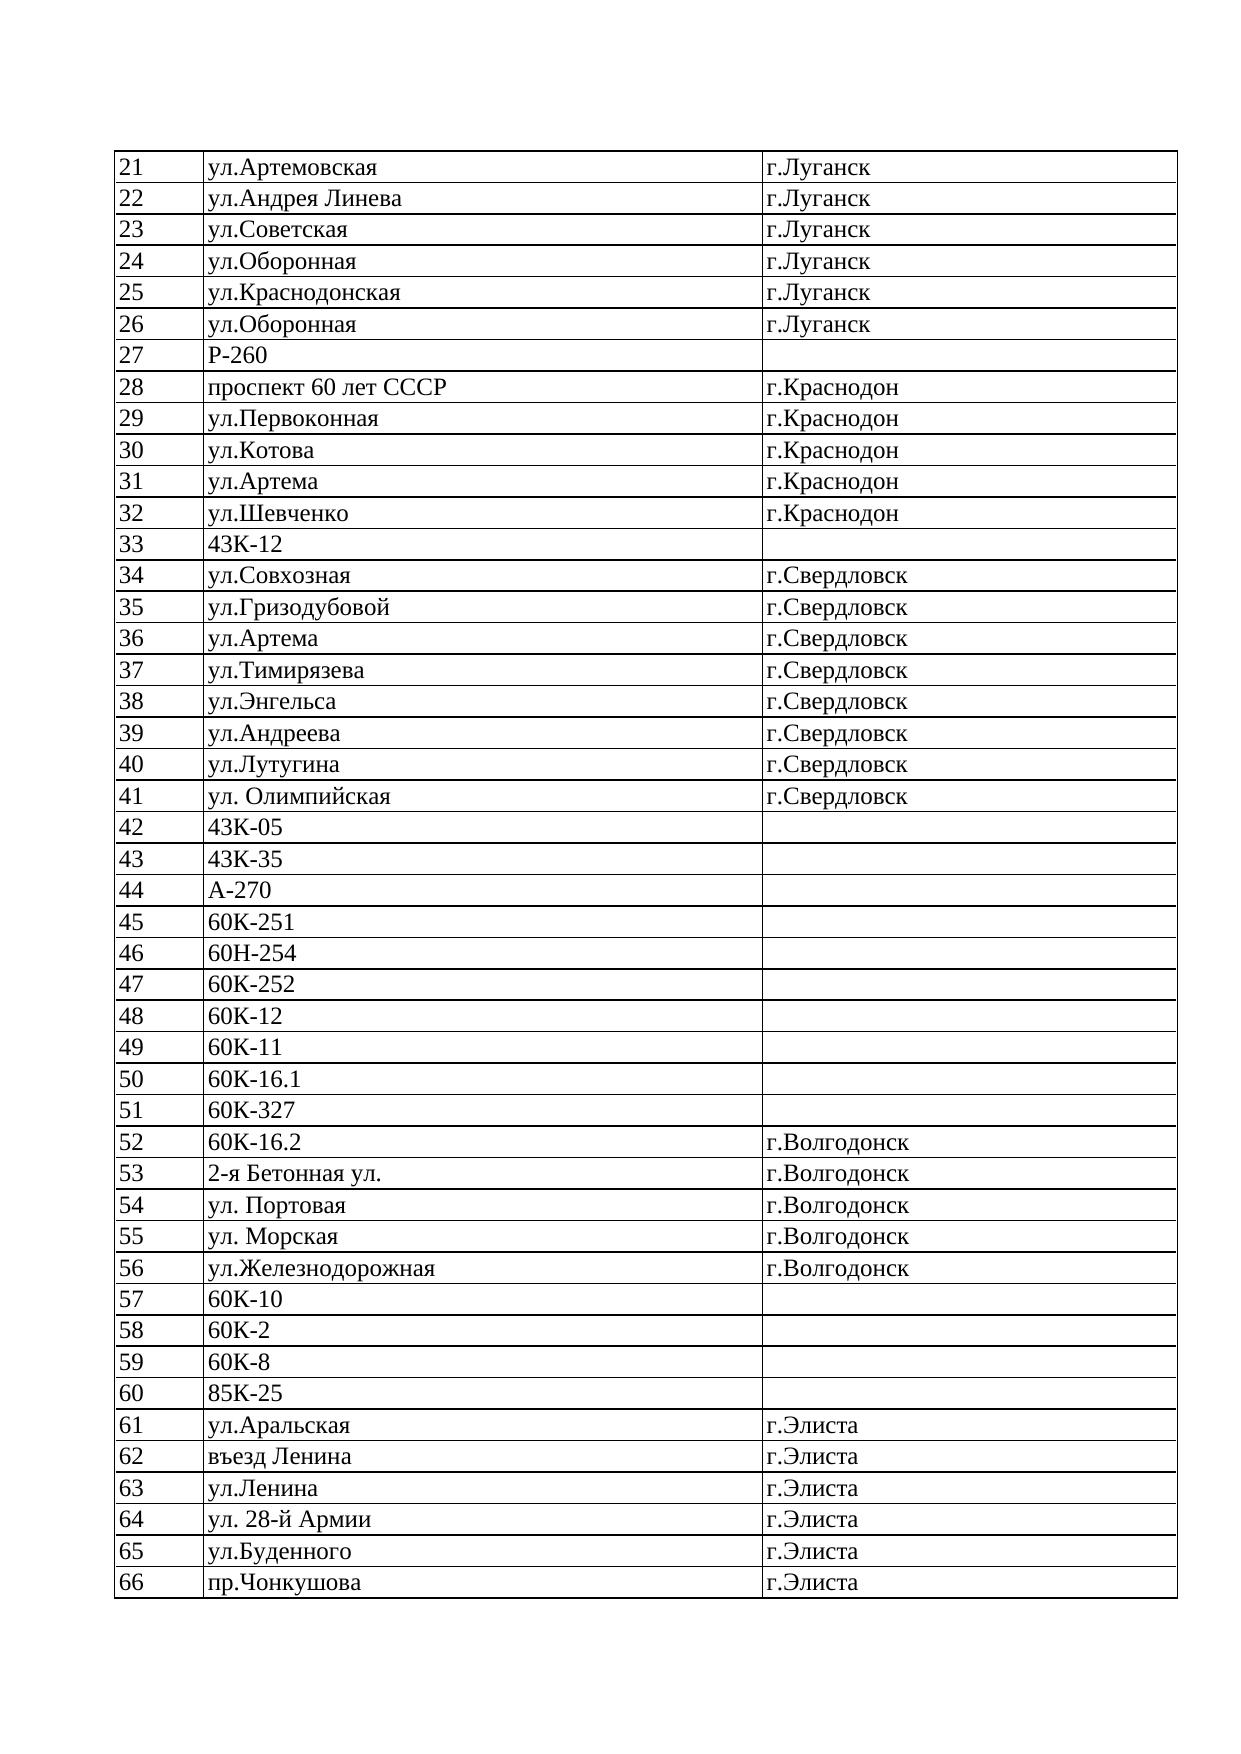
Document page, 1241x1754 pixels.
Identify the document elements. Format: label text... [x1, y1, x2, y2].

table_cell г.Свердловск [763, 559, 1177, 590]
table_cell ул.Первоконная [204, 403, 762, 433]
table_cell г.Элиста [763, 1440, 1177, 1471]
table_cell 41 [115, 780, 203, 811]
table_cell 34 [115, 560, 203, 590]
table_cell ул.Оборонная [204, 246, 762, 276]
table_cell 43 [115, 843, 203, 873]
table_cell ул.Тимирязева [204, 655, 762, 685]
table_cell 60К-16.1 [204, 1064, 762, 1094]
table_cell 49 [115, 1032, 203, 1062]
table_cell 32 [115, 497, 203, 527]
table_cell [763, 1314, 1177, 1345]
table_cell ул.Советская [204, 215, 762, 244]
table_cell г.Свердловск [763, 685, 1177, 716]
table_cell ул.Краснодонская [204, 277, 762, 307]
table_cell 51 [115, 1095, 203, 1125]
table_cell 40 [115, 749, 203, 779]
table_cell 26 [115, 308, 203, 339]
table_cell г.Элиста [763, 1408, 1177, 1440]
table_cell 60К-8 [204, 1347, 762, 1377]
table_cell [763, 936, 1177, 968]
table_cell 31 [115, 466, 203, 496]
table_cell 60К-16.2 [204, 1127, 762, 1157]
table_cell 25 [115, 277, 203, 307]
table_cell г.Луганск [763, 307, 1177, 339]
table_cell ул. 28-й Армии [204, 1504, 762, 1534]
table_cell [763, 999, 1177, 1031]
table_cell 65 [115, 1535, 203, 1566]
table_cell 85К-25 [204, 1378, 762, 1408]
table_cell 60К-12 [204, 1001, 762, 1031]
table_cell г.Свердловск [763, 716, 1177, 748]
table_cell 60К-252 [204, 970, 762, 999]
table_cell 52 [115, 1126, 203, 1157]
table_cell г.Луганск [763, 213, 1177, 244]
table_cell 56 [115, 1252, 203, 1282]
table_cell г.Волгодонск [763, 1157, 1177, 1188]
table_cell ул.Гризодубовой [204, 592, 762, 622]
table_cell ул. Олимпийская [204, 781, 762, 811]
table_cell 44 [115, 875, 203, 905]
table_cell 64 [115, 1504, 203, 1534]
table_cell 28 [115, 371, 203, 402]
table_cell 24 [115, 245, 203, 276]
table_cell пр.Чонкушова [204, 1567, 762, 1597]
table_cell 35 [115, 591, 203, 622]
table_cell г.Краснодон [763, 433, 1177, 464]
table_cell [763, 1094, 1177, 1125]
table_cell ул.Котова [204, 435, 762, 464]
table_cell ул.Совхозная [204, 561, 762, 590]
table_cell 43К-05 [204, 812, 762, 842]
table_cell 36 [115, 623, 203, 653]
table_cell А-270 [204, 875, 762, 905]
table_cell г.Свердловск [763, 590, 1177, 622]
table_cell 54 [115, 1189, 203, 1219]
table_cell г.Краснодон [763, 402, 1177, 433]
table_cell 37 [115, 654, 203, 685]
table_cell г.Свердловск [763, 622, 1177, 653]
table_cell г.Волгодонск [763, 1125, 1177, 1157]
table_cell ул. Морская [204, 1221, 762, 1251]
table_cell 60К-11 [204, 1032, 762, 1062]
table_cell ул.Артема [204, 623, 762, 653]
table_cell 60Н-254 [204, 938, 762, 968]
table_cell [763, 1377, 1177, 1408]
table_cell 21 [115, 152, 203, 181]
table_cell г.Элиста [763, 1471, 1177, 1503]
table_cell 60К-10 [204, 1284, 762, 1314]
table_cell г.Луганск [763, 276, 1177, 307]
table_cell ул.Андреева [204, 718, 762, 748]
table_cell 48 [115, 1000, 203, 1031]
table_cell 63 [115, 1472, 203, 1503]
table_cell г.Краснодон [763, 370, 1177, 402]
table_cell 29 [115, 403, 203, 433]
table_cell 2-я Бетонная ул. [204, 1158, 762, 1188]
table_cell г.Свердловск [763, 748, 1177, 779]
table_cell 55 [115, 1221, 203, 1251]
table_cell 38 [115, 686, 203, 716]
table_cell ул.Энгельса [204, 686, 762, 716]
table_cell [763, 528, 1177, 559]
table_cell ул.Аральская [204, 1410, 762, 1440]
table_cell 43К-35 [204, 844, 762, 873]
table_cell въезд Ленина [204, 1441, 762, 1471]
table_cell 60К-2 [204, 1316, 762, 1345]
table_cell [763, 842, 1177, 873]
table_cell 50 [115, 1063, 203, 1094]
table_cell [763, 1031, 1177, 1062]
table_cell 61 [115, 1409, 203, 1440]
table_cell г.Элиста [763, 1534, 1177, 1566]
table_cell ул.Железнодорожная [204, 1253, 762, 1282]
table_cell 30 [115, 434, 203, 464]
table_cell 27 [115, 340, 203, 370]
table_cell [763, 811, 1177, 842]
table_cell г.Свердловск [763, 779, 1177, 811]
table_cell [763, 968, 1177, 999]
table_cell 43К-12 [204, 529, 762, 559]
table_cell ул.Артемовская [204, 152, 762, 181]
table_cell ул.Буденного [204, 1536, 762, 1566]
table_cell 62 [115, 1441, 203, 1471]
table_cell г.Луганск [763, 244, 1177, 276]
table_cell ул. Портовая [204, 1190, 762, 1219]
table_cell ул.Андрея Линева [204, 183, 762, 213]
table_cell 60 [115, 1378, 203, 1408]
table_cell г.Элиста [763, 1503, 1177, 1534]
table_cell 39 [115, 717, 203, 748]
table_cell 47 [115, 969, 203, 999]
table_cell г.Свердловск [763, 653, 1177, 685]
table_cell г.Элиста [763, 1566, 1177, 1597]
table_cell г.Краснодон [763, 496, 1177, 527]
table_cell г.Волгодонск [763, 1251, 1177, 1282]
table_cell [763, 1283, 1177, 1314]
table_cell ул.Ленина [204, 1473, 762, 1503]
table_cell [763, 874, 1177, 905]
table_cell 60К-327 [204, 1095, 762, 1125]
table_cell [763, 339, 1177, 370]
table_cell 42 [115, 812, 203, 842]
table_cell г.Волгодонск [763, 1188, 1177, 1219]
table_cell г.Волгодонск [763, 1220, 1177, 1251]
table_cell 53 [115, 1158, 203, 1188]
table_cell [763, 1062, 1177, 1094]
table_cell 46 [115, 938, 203, 968]
table_cell 66 [115, 1567, 203, 1597]
table_cell проспект 60 лет СССР [204, 372, 762, 402]
table_cell ул.Лутугина [204, 749, 762, 779]
table_cell г.Луганск [763, 181, 1177, 213]
table_cell 22 [115, 183, 203, 213]
table_cell г.Краснодон [763, 465, 1177, 496]
table_cell [763, 1345, 1177, 1377]
table_cell 23 [115, 214, 203, 244]
table_cell Р-260 [204, 340, 762, 370]
table_cell ул.Шевченко [204, 498, 762, 527]
table_cell 60К-251 [204, 907, 762, 936]
table_cell ул.Оборонная [204, 309, 762, 339]
table_cell 58 [115, 1315, 203, 1345]
table_cell г.Луганск [763, 152, 1177, 181]
table_cell 45 [115, 906, 203, 936]
table_cell 33 [115, 529, 203, 559]
table_cell 59 [115, 1346, 203, 1377]
table_cell 57 [115, 1284, 203, 1314]
table_cell [763, 905, 1177, 936]
table_cell ул.Артема [204, 466, 762, 496]
